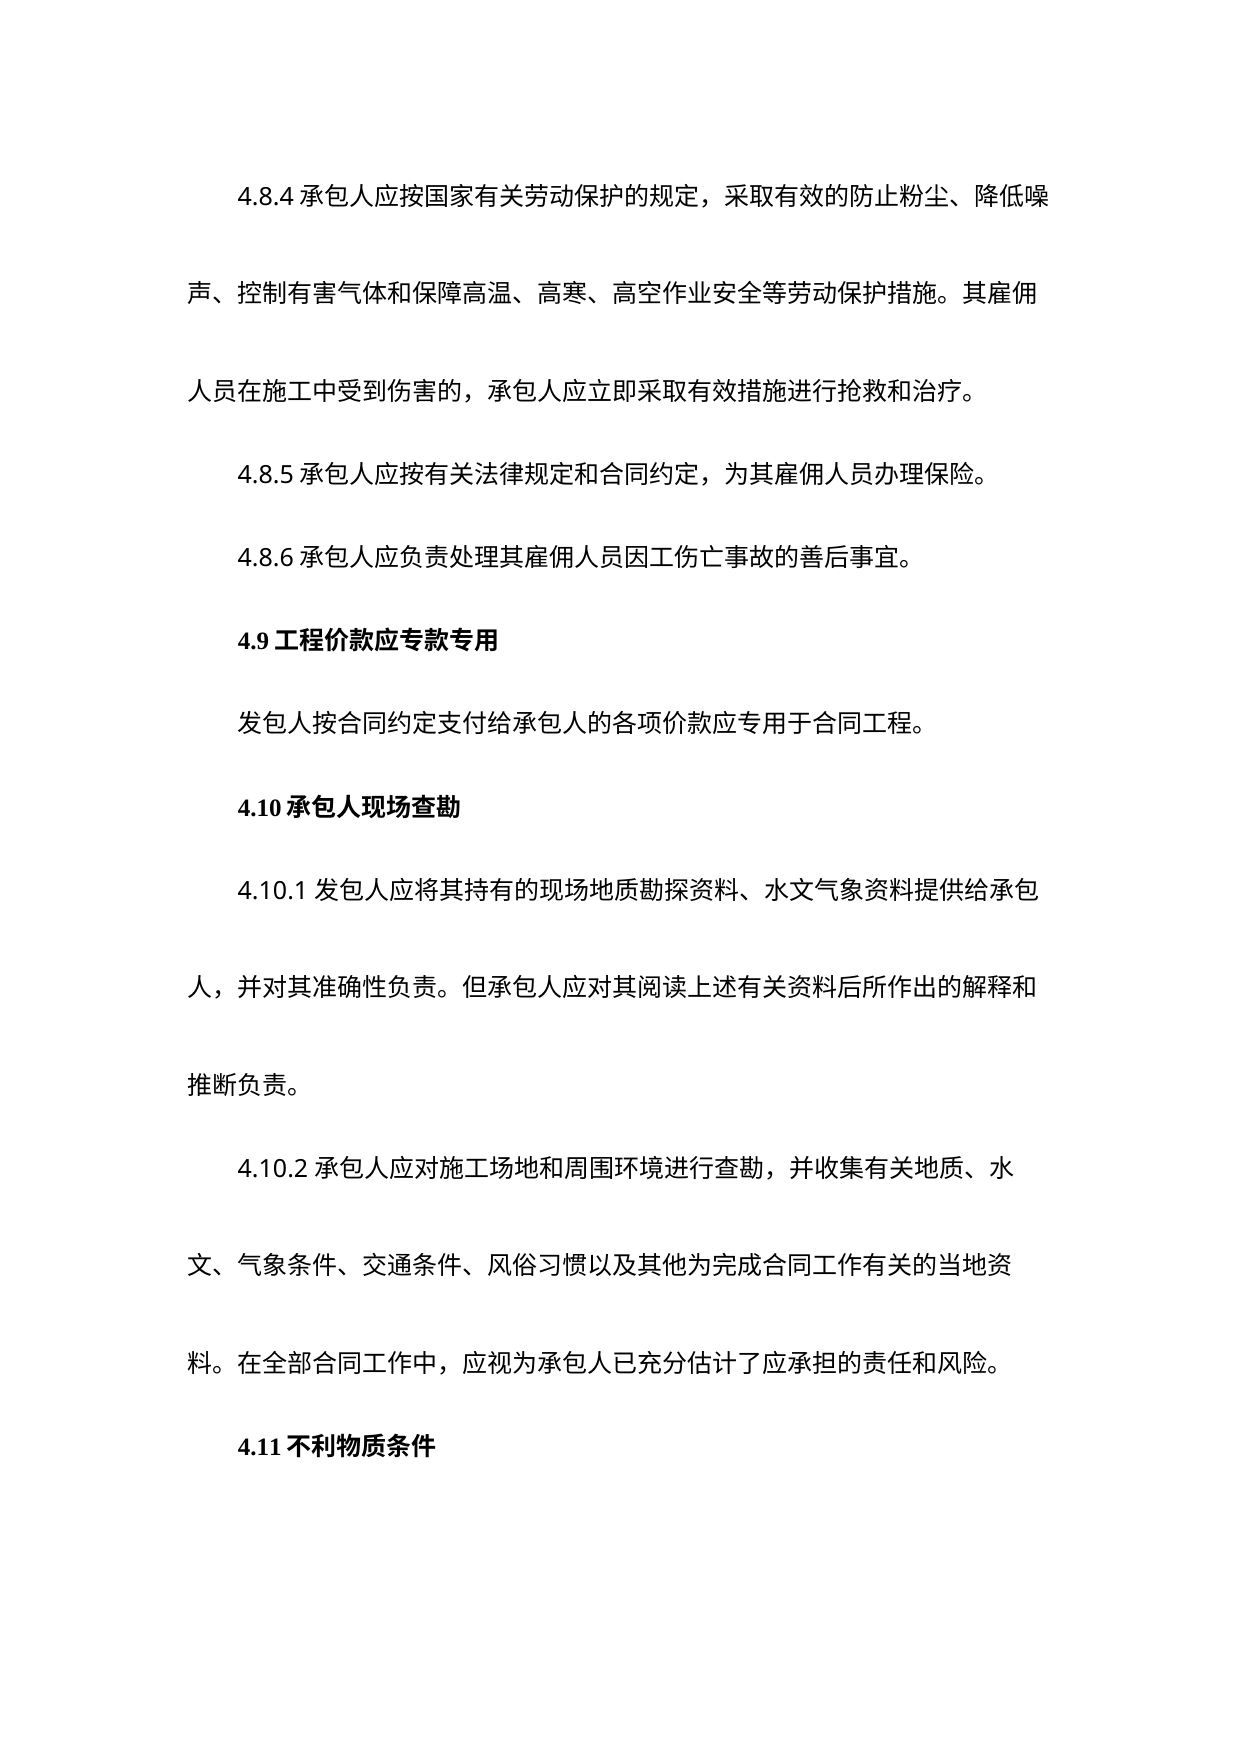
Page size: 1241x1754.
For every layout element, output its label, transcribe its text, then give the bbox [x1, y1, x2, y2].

text 发包人按合同约定支付给承包人的各项价款应专用于合同工程。 [187, 689, 1053, 754]
text 4.8.5承包人应按有关法律规定和合同约定，为其雇佣人员办理保险。 [187, 440, 1053, 505]
text 4.10.1 发包人应将其持有的现场地质勘探资料、水文气象资料提供给承包人，并对其准确性负责。但承包人应对其阅读上述有关资料后所作出的解释和推断负责。 [187, 856, 1053, 1116]
text 4.11不利物质条件 [187, 1412, 1053, 1477]
text 4.8.6承包人应负责处理其雇佣人员因工伤亡事故的善后事宜。 [187, 523, 1053, 588]
text 4.10承包人现场查勘 [187, 773, 1053, 838]
text 4.9工程价款应专款专用 [187, 606, 1053, 671]
text 4.10.2 承包人应对施工场地和周围环境进行查勘，并收集有关地质、水文、气象条件、交通条件、风俗习惯以及其他为完成合同工作有关的当地资料。在全部合同工作中，应视为承包人已充分估计了应承担的责任和风险。 [187, 1134, 1053, 1394]
text 4.8.4承包人应按国家有关劳动保护的规定，采取有效的防止粉尘、降低噪声、控制有害气体和保障高温、高寒、高空作业安全等劳动保护措施。其雇佣人员在施工中受到伤害的，承包人应立即采取有效措施进行抢救和治疗。 [187, 162, 1053, 422]
